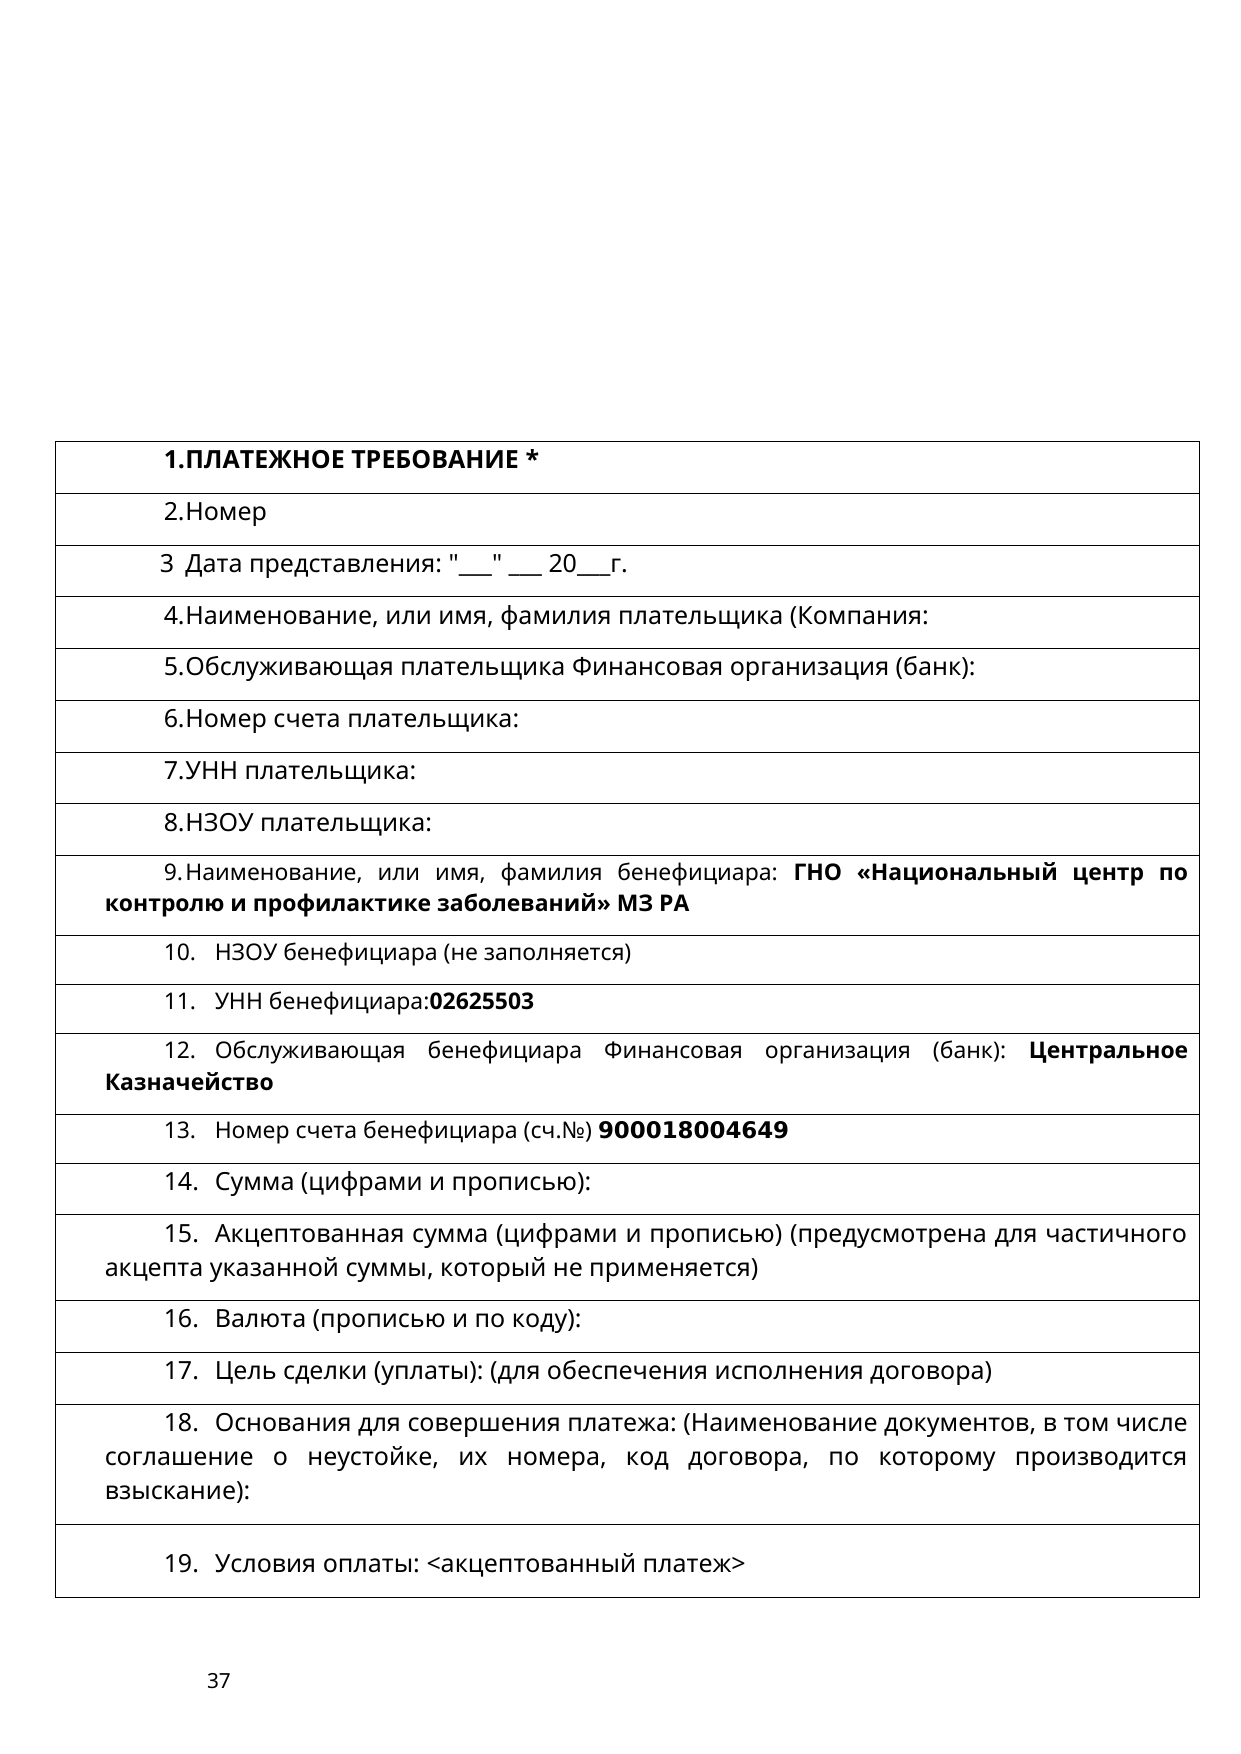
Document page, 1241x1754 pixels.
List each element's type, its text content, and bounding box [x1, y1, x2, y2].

table_cell 6. Номер счета плательщика: [56, 701, 1199, 752]
table_cell 10. НЗОУ бенефициара (не заполняется) [56, 936, 1199, 984]
table_cell 12. Обслуживающая бенефициара Финансовая организация (банк): Центральное Казначейство [56, 1034, 1199, 1113]
table_cell 16. Валюта (прописью и по коду): [56, 1301, 1199, 1352]
table_cell 17. Цель сделки (уплаты): (для обеспечения исполнения договора) [56, 1353, 1199, 1403]
table_cell 13. Номер счета бенефициара (сч.№) 900018004649 [56, 1115, 1199, 1162]
table_cell 9. Наименование, или имя, фамилия бенефициара: ГНО «Национальный центр по контролю и профилактике заболеваний» МЗ РА [56, 856, 1199, 935]
table_header 1. ПЛАТЕЖНОЕ ТРЕБОВАНИЕ * [56, 442, 1199, 493]
table_cell 19. Условия оплаты: <акцептованный платеж> [56, 1525, 1199, 1597]
table_cell 7. УНН плательщика: [56, 753, 1199, 803]
table_cell 4. Наименование, или имя, фамилия плательщика (Компания: [56, 597, 1199, 648]
table_cell 8. НЗОУ плательщика: [56, 804, 1199, 855]
table_cell 11. УНН бенефициара:02625503 [56, 985, 1199, 1033]
table_cell 2. Номер [56, 494, 1199, 544]
table_cell 3 Дата представления: "___" ___ 20___г. [56, 546, 1199, 596]
table_cell 14. Сумма (цифрами и прописью): [56, 1164, 1199, 1214]
table_cell 18. Основания для совершения платежа: (Наименование документов, в том числе соглашение о неустойке, их номера, код договора, по которому производится взыскание): [56, 1405, 1199, 1523]
table_cell 15. Акцептованная сумма (цифрами и прописью) (предусмотрена для частичного акцепта указанной суммы, который не применяется) [56, 1215, 1199, 1300]
table_cell 5. Обслуживающая плательщика Финансовая организация (банк): [56, 649, 1199, 700]
